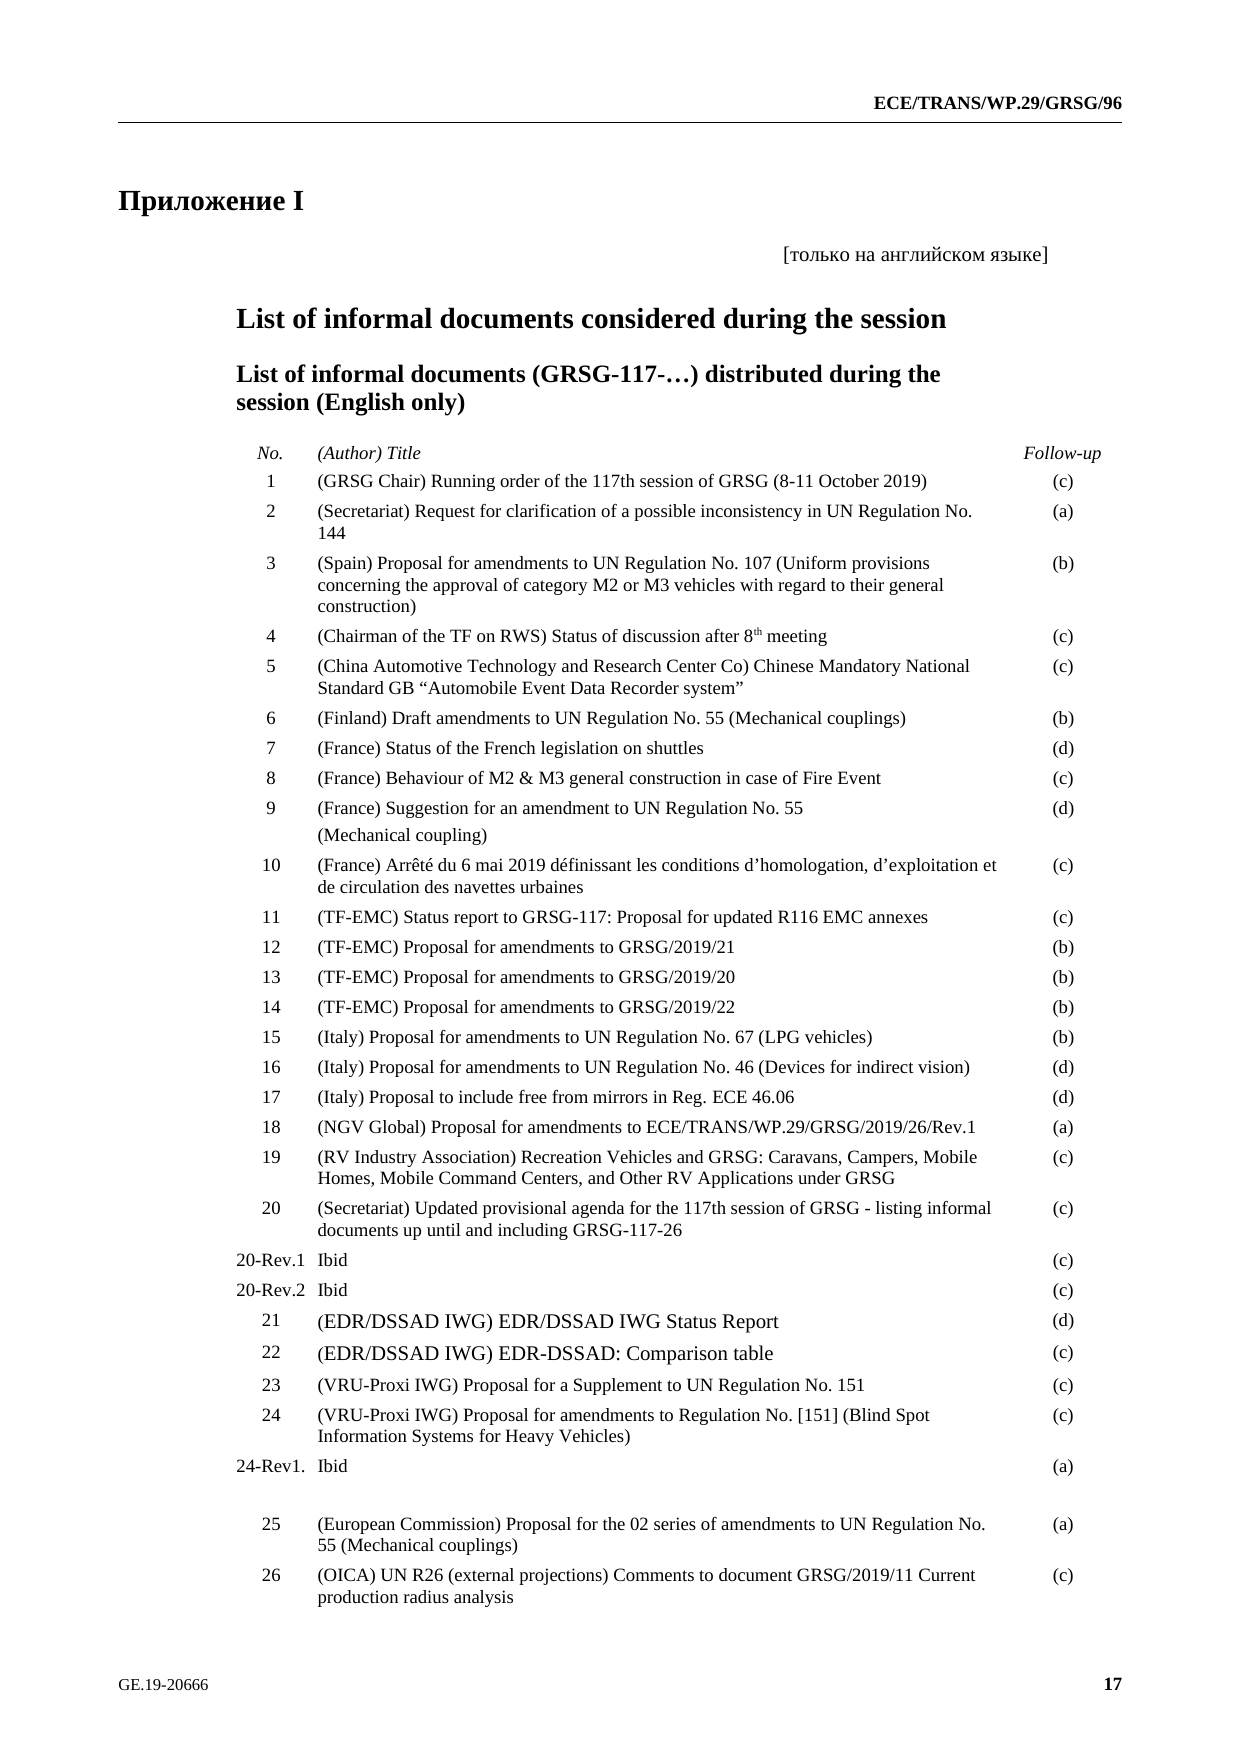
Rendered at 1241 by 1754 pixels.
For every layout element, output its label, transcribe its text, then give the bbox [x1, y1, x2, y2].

text List of informal documents (GRSG-117-…) distributed during the session (English only) [118, 360, 1004, 416]
table_cell (EDR/DSSAD IWG) EDR/DSSAD IWG Status Report [306, 1303, 1004, 1335]
table_cell (b) [1004, 990, 1122, 1020]
table_cell (c) [1004, 649, 1122, 701]
table_cell (OICA) UN R26 (external projections) Comments to document GRSG/2019/11 Current production radius analysis [306, 1559, 1004, 1610]
table_cell 14 [236, 990, 306, 1020]
table_cell 20 [236, 1191, 306, 1243]
table_cell 1 [236, 464, 306, 494]
table_cell 21 [236, 1303, 306, 1335]
table_cell (France) Arrêté du 6 mai 2019 définissant les conditions d’homologation, d’exploitation et de circulation des navettes urbaines [306, 848, 1004, 900]
table_cell (VRU-Proxi IWG) Proposal for a Supplement to UN Regulation No. 151 [306, 1368, 1004, 1398]
table_cell (a) [1004, 494, 1122, 546]
text Приложение I [118, 185, 1004, 216]
table_cell 4 [236, 619, 306, 649]
table_cell (d) [1004, 731, 1122, 761]
table_header No. [236, 441, 306, 464]
table_cell 5 [236, 649, 306, 701]
text [только на английском языке] [118, 241, 1048, 266]
table_header Follow-up [1004, 441, 1122, 464]
table_cell (TF-EMC) Proposal for amendments to GRSG/2019/21 [306, 930, 1004, 960]
table_cell 8 [236, 761, 306, 791]
table_cell 25 [236, 1507, 306, 1558]
table_cell 6 [236, 701, 306, 731]
table_cell 19 [236, 1140, 306, 1191]
table_header (Author) Title [306, 441, 1004, 464]
table_cell 3 [236, 546, 306, 619]
table_cell (d) [1004, 1080, 1122, 1110]
text List of informal documents considered during the session [118, 304, 1004, 335]
table_cell (RV Industry Association) Recreation Vehicles and GRSG: Caravans, Campers, Mobile Homes, Mobile Command Centers, and Other RV Applications under GRSG [306, 1140, 1004, 1191]
table_cell (TF-EMC) Status report to GRSG-117: Proposal for updated R116 EMC annexes [306, 900, 1004, 930]
table_cell (b) [1004, 701, 1122, 731]
table_cell (Italy) Proposal for amendments to UN Regulation No. 46 (Devices for indirect vision) [306, 1050, 1004, 1080]
table_cell (France) Status of the French legislation on shuttles [306, 731, 1004, 761]
table_cell (c) [1004, 1335, 1122, 1368]
table_cell 24-Rev1. [236, 1449, 306, 1507]
table_cell 18 [236, 1110, 306, 1140]
table_cell (c) [1004, 1243, 1122, 1273]
table_cell (c) [1004, 619, 1122, 649]
table_cell (b) [1004, 960, 1122, 990]
table_cell 24 [236, 1398, 306, 1449]
table_cell (c) [1004, 1140, 1122, 1191]
table_cell (b) [1004, 546, 1122, 619]
table_cell (Italy) Proposal for amendments to UN Regulation No. 67 (LPG vehicles) [306, 1020, 1004, 1050]
table_cell (b) [1004, 1020, 1122, 1050]
table_cell 11 [236, 900, 306, 930]
table_cell (GRSG Chair) Running order of the 117th session of GRSG (8-11 October 2019) [306, 464, 1004, 494]
table_cell (a) [1004, 1449, 1122, 1507]
table_cell (TF-EMC) Proposal for amendments to GRSG/2019/22 [306, 990, 1004, 1020]
table_cell (Secretariat) Request for clarification of a possible inconsistency in UN Regulation No. 144 [306, 494, 1004, 546]
table_cell (c) [1004, 900, 1122, 930]
table_cell (c) [1004, 848, 1122, 900]
table_cell (b) [1004, 930, 1122, 960]
table_cell (c) [1004, 1398, 1122, 1449]
table_cell 13 [236, 960, 306, 990]
table_cell (VRU-Proxi IWG) Proposal for amendments to Regulation No. [151] (Blind Spot Information Systems for Heavy Vehicles) [306, 1398, 1004, 1449]
table_cell (Italy) Proposal to include free from mirrors in Reg. ECE 46.06 [306, 1080, 1004, 1110]
table_cell (Finland) Draft amendments to UN Regulation No. 55 (Mechanical couplings) [306, 701, 1004, 731]
table_cell (EDR/DSSAD IWG) EDR-DSSAD: Comparison table [306, 1335, 1004, 1368]
table_cell 12 [236, 930, 306, 960]
table_cell (Spain) Proposal for amendments to UN Regulation No. 107 (Uniform provisions concerning the approval of category M2 or M3 vehicles with regard to their general construction) [306, 546, 1004, 619]
table_cell (a) [1004, 1507, 1122, 1558]
table_cell 20-Rev.2 [236, 1273, 306, 1303]
table_cell 23 [236, 1368, 306, 1398]
table_cell (Chairman of the TF on RWS) Status of discussion after 8th meeting [306, 619, 1004, 649]
table_cell (c) [1004, 1368, 1122, 1398]
table_cell (d) [1004, 1303, 1122, 1335]
table_cell (d) [1004, 791, 1122, 848]
table_cell (NGV Global) Proposal for amendments to ECE/TRANS/WP.29/GRSG/2019/26/Rev.1 [306, 1110, 1004, 1140]
table_cell 22 [236, 1335, 306, 1368]
table_cell 2 [236, 494, 306, 546]
table_cell 17 [236, 1080, 306, 1110]
table_cell Ibid [306, 1273, 1004, 1303]
table_cell Ibid [306, 1243, 1004, 1273]
table_cell 20-Rev.1 [236, 1243, 306, 1273]
table_cell (c) [1004, 761, 1122, 791]
table_cell (c) [1004, 1191, 1122, 1243]
table_cell 10 [236, 848, 306, 900]
table_cell (c) [1004, 1559, 1122, 1610]
table_cell (China Automotive Technology and Research Center Co) Chinese Mandatory National Standard GB “Automobile Event Data Recorder system” [306, 649, 1004, 701]
table_cell Ibid [306, 1449, 1004, 1507]
table_cell (European Commission) Proposal for the 02 series of amendments to UN Regulation No. 55 (Mechanical couplings) [306, 1507, 1004, 1558]
table_cell (TF-EMC) Proposal for amendments to GRSG/2019/20 [306, 960, 1004, 990]
table_cell 7 [236, 731, 306, 761]
table_cell 16 [236, 1050, 306, 1080]
table_cell 26 [236, 1559, 306, 1610]
table_cell 15 [236, 1020, 306, 1050]
table_cell (c) [1004, 1273, 1122, 1303]
table_cell (a) [1004, 1110, 1122, 1140]
table_cell (France) Suggestion for an amendment to UN Regulation No. 55 (Mechanical coupling) [306, 791, 1004, 848]
table_cell (Secretariat) Updated provisional agenda for the 117th session of GRSG - listing informal documents up until and including GRSG-117-26 [306, 1191, 1004, 1243]
table_cell (c) [1004, 464, 1122, 494]
table_cell (d) [1004, 1050, 1122, 1080]
table_cell 9 [236, 791, 306, 848]
table_cell (France) Behaviour of M2 & M3 general construction in case of Fire Event [306, 761, 1004, 791]
